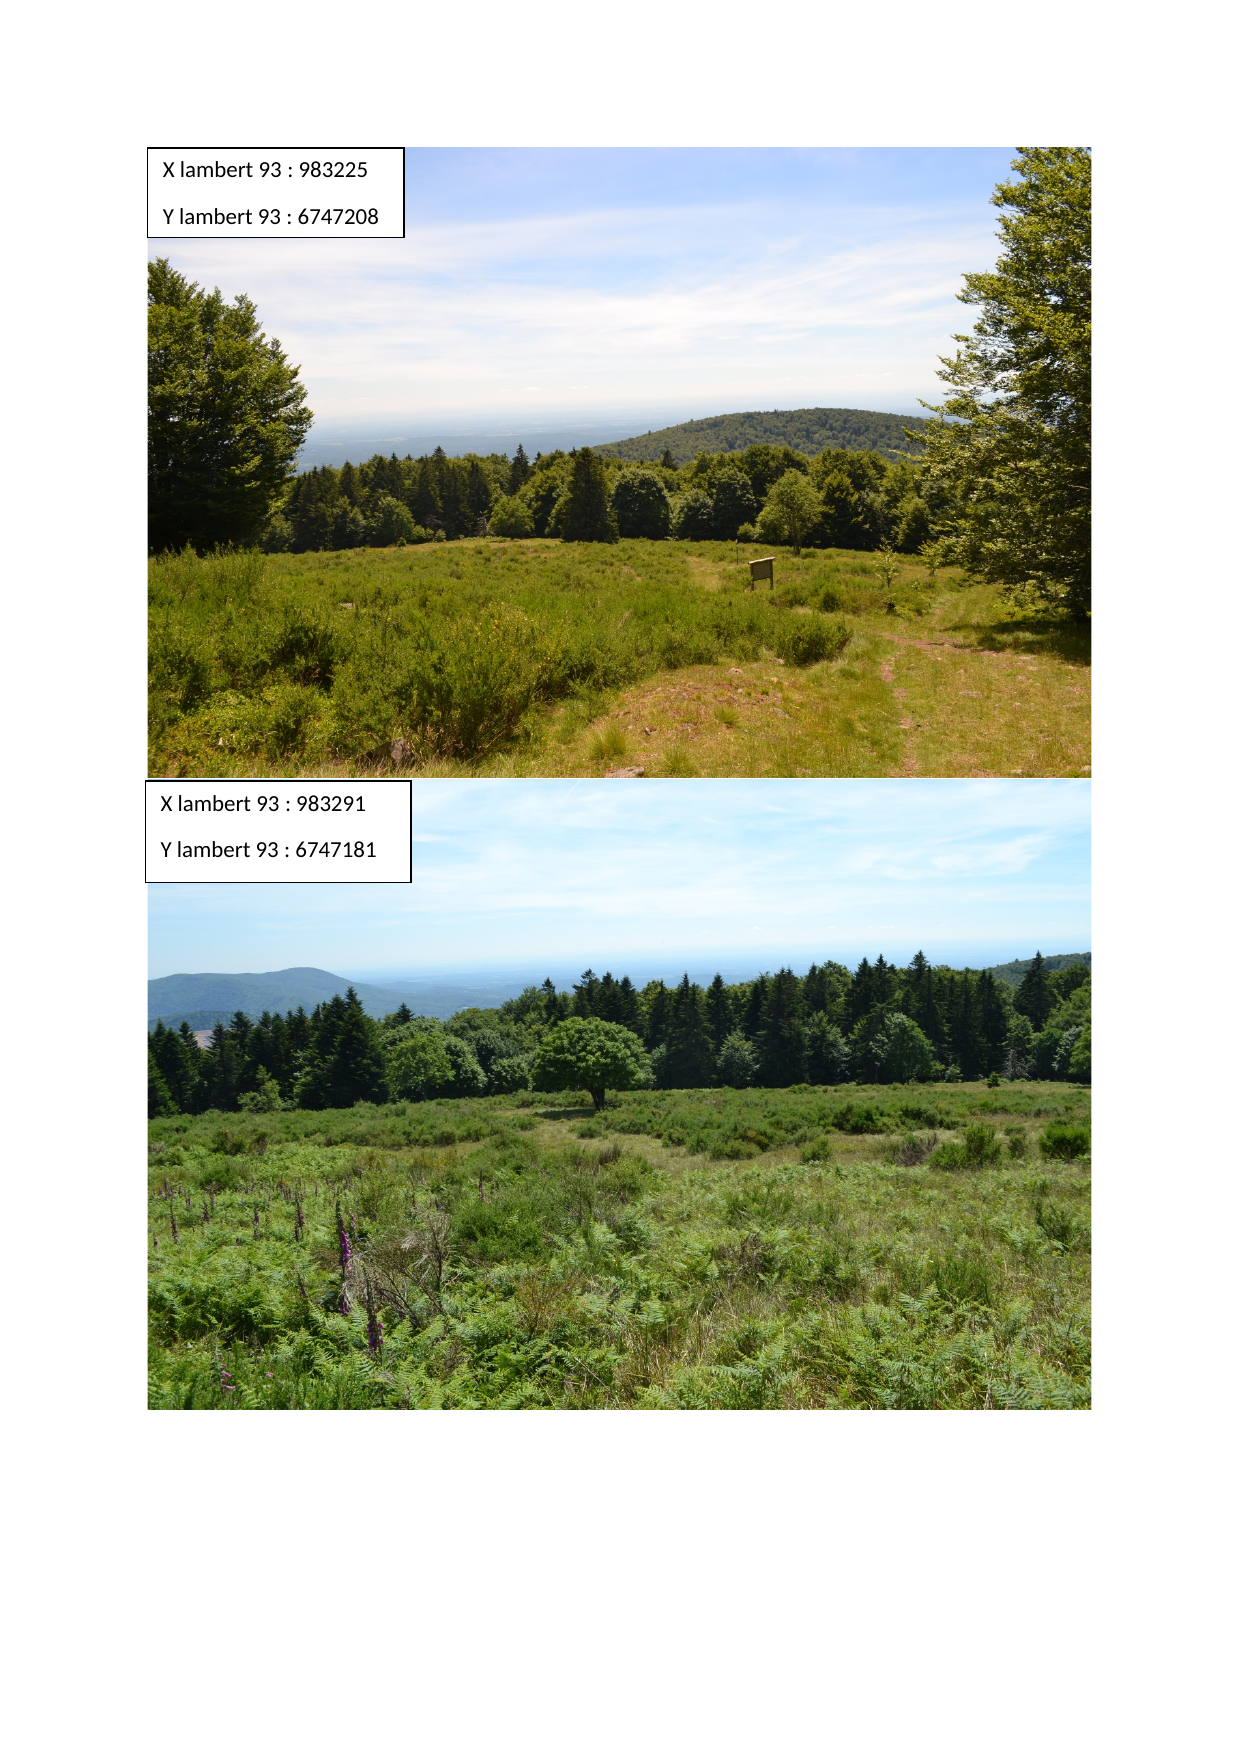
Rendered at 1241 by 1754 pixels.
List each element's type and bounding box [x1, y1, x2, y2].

picture [147, 779, 1092, 1410]
picture [147, 147, 1092, 778]
